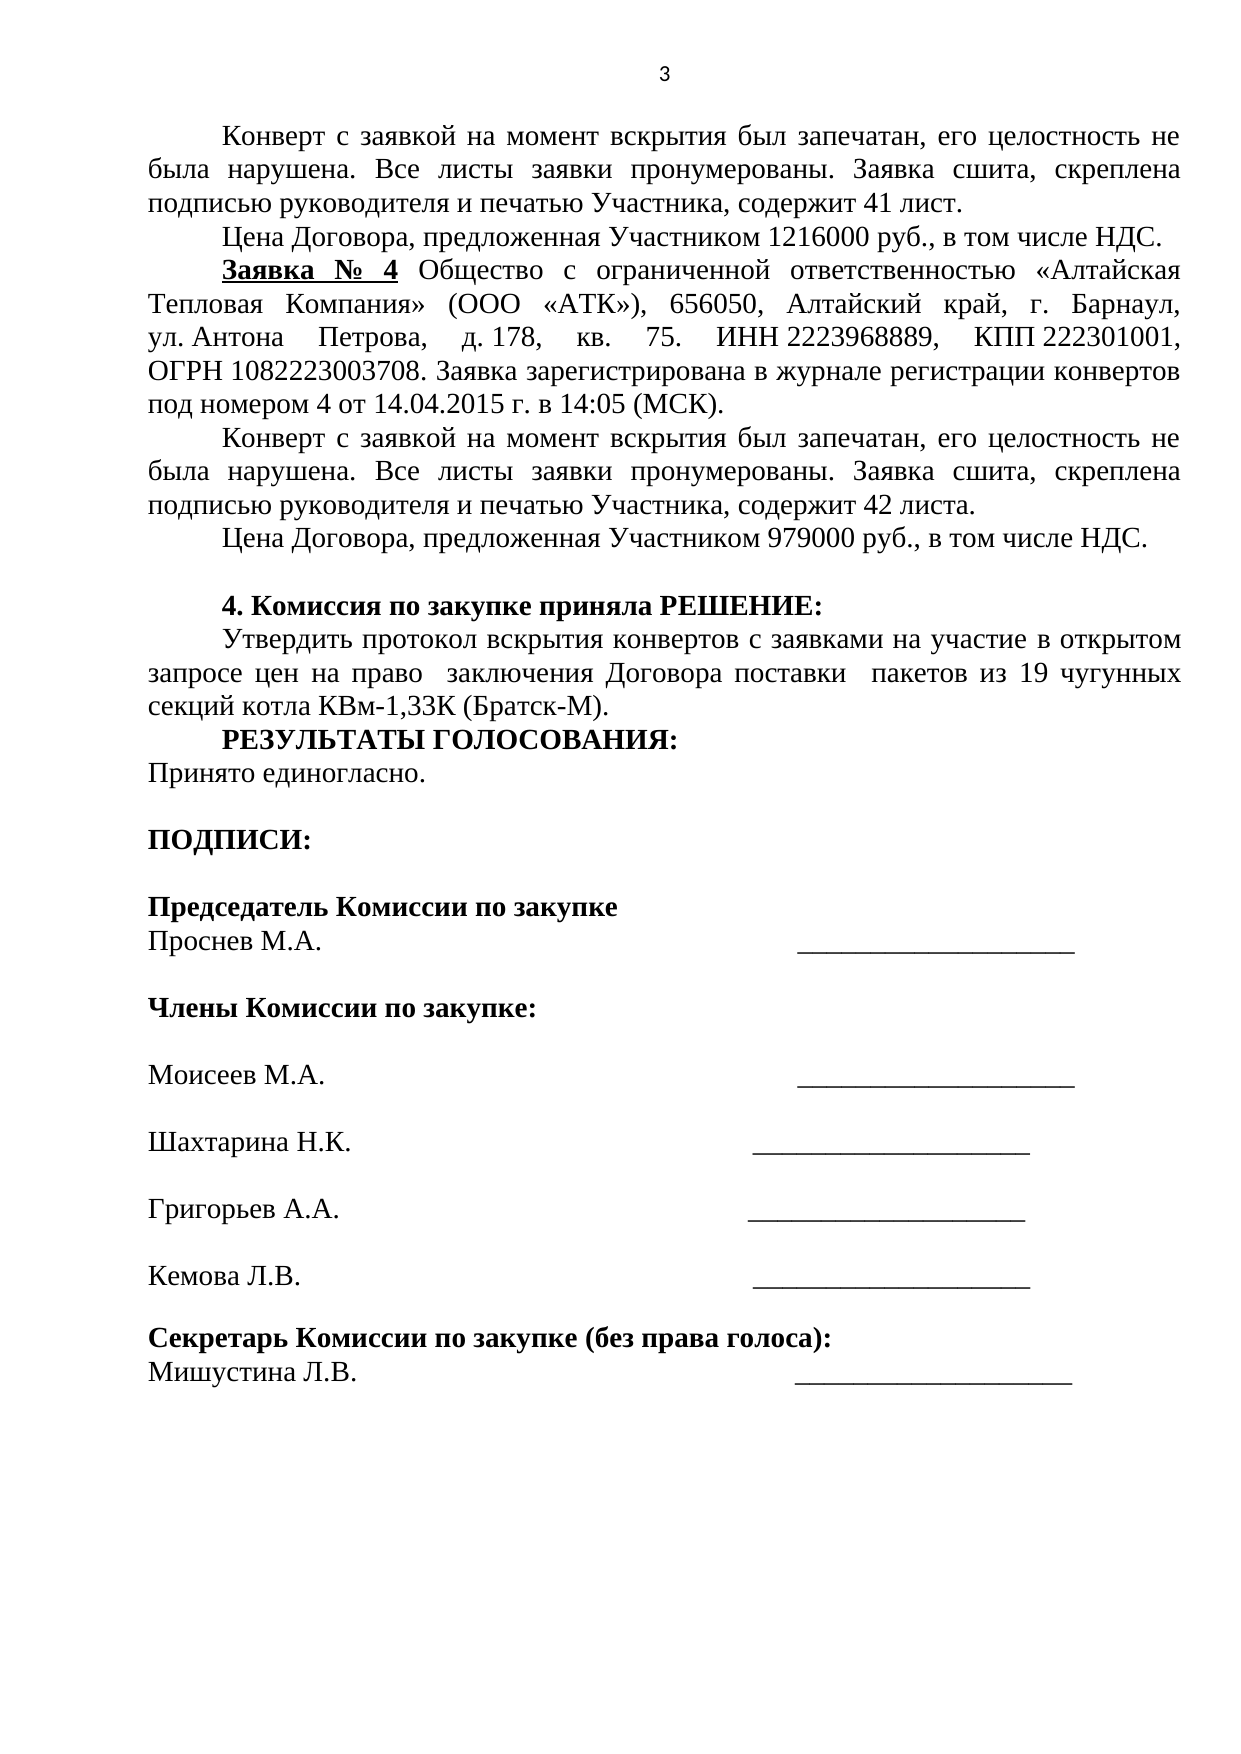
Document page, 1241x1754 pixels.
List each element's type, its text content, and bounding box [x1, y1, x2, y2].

text Мишустина Л.В. ___________________ [148, 1354, 1181, 1387]
text Конверт с заявкой на момент вскрытия был запечатан, его целостность не была нарушена. Все листы заявки пронумерованы. Заявка сшита, скреплена подписью руководителя и печатью Участника, содержит 42 листа. [148, 420, 1181, 521]
text Григорьев А.А. ___________________ [148, 1191, 1181, 1225]
text Члены Комиссии по закупке: [148, 990, 1181, 1024]
text Шахтарина Н.К. ___________________ [148, 1124, 1181, 1158]
text Цена Договора, предложенная Участником 1216000 руб., в том числе НДС. [148, 219, 1181, 252]
text Принято единогласно. [148, 755, 1181, 789]
text 4. Комиссия по закупке приняла РЕШЕНИЕ: [148, 588, 1181, 621]
text Цена Договора, предложенная Участником 979000 руб., в том числе НДС. [148, 521, 1181, 554]
text Председатель Комиссии по закупке [148, 889, 1181, 923]
text ПОДПИСИ: [148, 822, 1181, 856]
text Кемова Л.В. ___________________ [148, 1258, 1181, 1292]
text Заявка № 4 Общество с ограниченной ответственностью «Алтайская Тепловая Компания» (ООО «АТК»), 656050, Алтайский край, г. Барнаул, ул. Антона Петрова, д. 178, кв. 75. ИНН 2223968889, КПП 222301001, ОГРН 1082223003708. Заявка зарегистрирована в журнале регистрации конвертов под номером 4 от 14.04.2015 г. в 14:05 (МСК). [148, 252, 1181, 420]
text РЕЗУЛЬТАТЫ ГОЛОСОВАНИЯ: [148, 722, 1181, 755]
text Секретарь Комиссии по закупке (без права голоса): [148, 1320, 1181, 1354]
text Конверт с заявкой на момент вскрытия был запечатан, его целостность не была нарушена. Все листы заявки пронумерованы. Заявка сшита, скреплена подписью руководителя и печатью Участника, содержит 41 лист. [148, 118, 1181, 219]
text Моисеев М.А. ___________________ [148, 1057, 1181, 1091]
text Утвердить протокол вскрытия конвертов с заявками на участие в открытом запросе цен на право заключения Договора поставки пакетов из 19 чугунных секций котла КВм-1,33К (Братск-М). [148, 621, 1181, 722]
text Проснев М.А. ___________________ [148, 923, 1181, 957]
